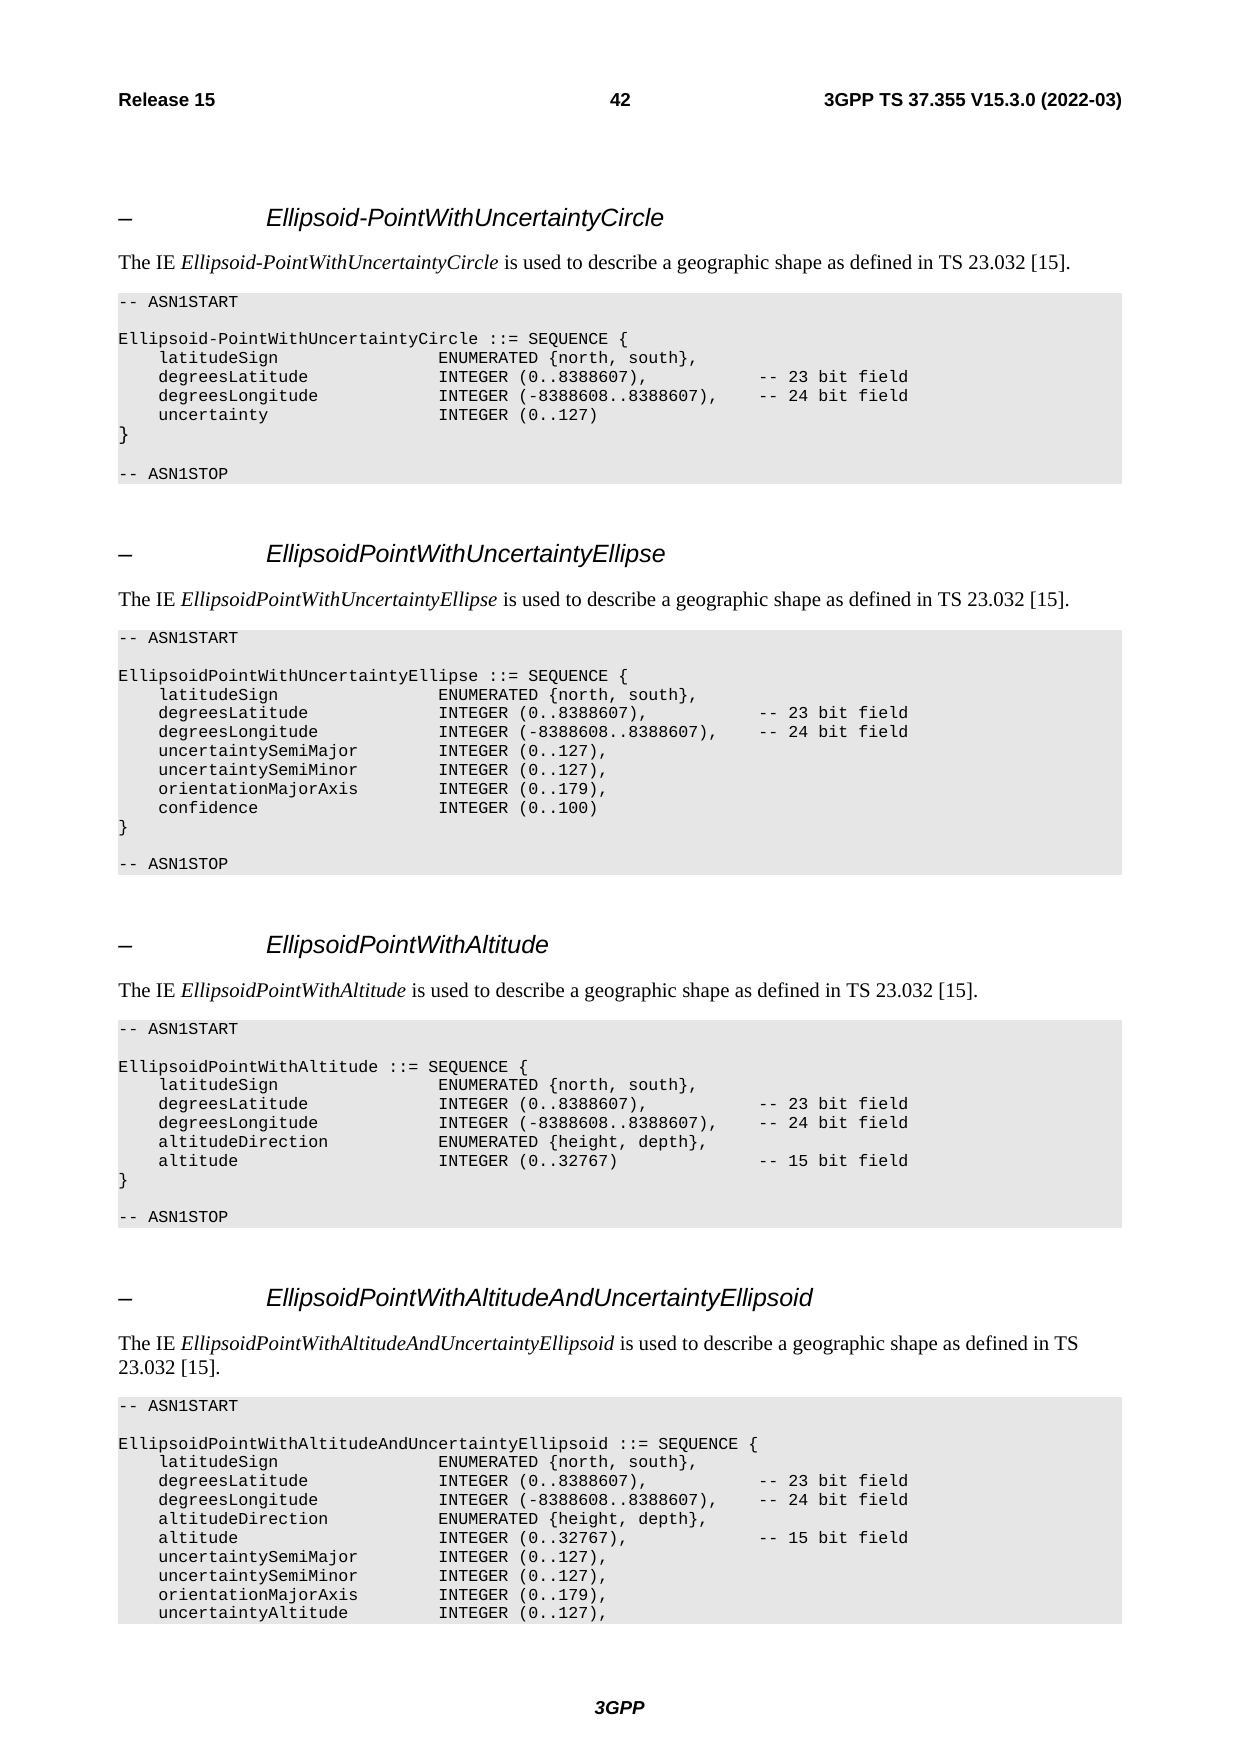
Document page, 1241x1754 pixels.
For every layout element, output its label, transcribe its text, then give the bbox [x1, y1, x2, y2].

text degreesLatitude INTEGER (0..8388607), -- 23 bit field [118, 705, 1122, 724]
text confidence INTEGER (0..100) [118, 799, 1122, 818]
text The IE EllipsoidPointWithUncertaintyEllipse is used to describe a geographic shape as defined in TS 23.032 [15]. [118, 587, 1122, 611]
text degreesLatitude INTEGER (0..8388607), -- 23 bit field [118, 368, 1122, 387]
text uncertaintySemiMinor INTEGER (0..127), [118, 1567, 1122, 1586]
text uncertaintySemiMajor INTEGER (0..127), [118, 1548, 1122, 1567]
text degreesLongitude INTEGER (-8388608..8388607), -- 24 bit field [118, 1115, 1122, 1133]
text Ellipsoid-PointWithUncertaintyCircle ::= SEQUENCE { [118, 331, 1122, 350]
text -- ASN1START [118, 630, 1122, 648]
subtitle – EllipsoidPointWithUncertaintyEllipse [118, 539, 1122, 568]
text degreesLatitude INTEGER (0..8388607), -- 23 bit field [118, 1096, 1122, 1115]
text degreesLatitude INTEGER (0..8388607), -- 23 bit field [118, 1473, 1122, 1492]
text -- ASN1START [118, 1020, 1122, 1039]
text latitudeSign ENUMERATED {north, south}, [118, 686, 1122, 705]
text degreesLongitude INTEGER (-8388608..8388607), -- 24 bit field [118, 387, 1122, 406]
text The IE EllipsoidPointWithAltitude is used to describe a geographic shape as defined in TS 23.032 [15]. [118, 978, 1122, 1002]
text latitudeSign ENUMERATED {north, south}, [118, 350, 1122, 368]
text uncertaintyAltitude INTEGER (0..127), [118, 1605, 1122, 1624]
text altitudeDirection ENUMERATED {height, depth}, [118, 1133, 1122, 1152]
text EllipsoidPointWithAltitude ::= SEQUENCE { [118, 1058, 1122, 1077]
text -- ASN1STOP [118, 465, 1122, 484]
text -- ASN1START [118, 1397, 1122, 1416]
text degreesLongitude INTEGER (-8388608..8388607), -- 24 bit field [118, 1492, 1122, 1511]
subtitle – EllipsoidPointWithAltitude [118, 930, 1122, 959]
text } [118, 818, 1122, 837]
subtitle – Ellipsoid-PointWithUncertaintyCircle [118, 203, 1122, 232]
text -- ASN1STOP [118, 856, 1122, 875]
text altitudeDirection ENUMERATED {height, depth}, [118, 1511, 1122, 1529]
text latitudeSign ENUMERATED {north, south}, [118, 1454, 1122, 1473]
text The IE EllipsoidPointWithAltitudeAndUncertaintyEllipsoid is used to describe a geographic shape as defined in TS 23.032 [15]. [118, 1331, 1122, 1379]
text EllipsoidPointWithUncertaintyEllipse ::= SEQUENCE { [118, 667, 1122, 686]
text latitudeSign ENUMERATED {north, south}, [118, 1077, 1122, 1096]
text uncertaintySemiMinor INTEGER (0..127), [118, 762, 1122, 781]
text } [118, 425, 1122, 446]
text degreesLongitude INTEGER (-8388608..8388607), -- 24 bit field [118, 724, 1122, 743]
text -- ASN1STOP [118, 1209, 1122, 1228]
text } [118, 1171, 1122, 1190]
text uncertaintySemiMajor INTEGER (0..127), [118, 743, 1122, 762]
text orientationMajorAxis INTEGER (0..179), [118, 1586, 1122, 1605]
text EllipsoidPointWithAltitudeAndUncertaintyEllipsoid ::= SEQUENCE { [118, 1435, 1122, 1454]
text orientationMajorAxis INTEGER (0..179), [118, 781, 1122, 799]
text altitude INTEGER (0..32767) -- 15 bit field [118, 1152, 1122, 1171]
text -- ASN1START [118, 293, 1122, 312]
text altitude INTEGER (0..32767), -- 15 bit field [118, 1529, 1122, 1548]
text The IE Ellipsoid-PointWithUncertaintyCircle is used to describe a geographic shape as defined in TS 23.032 [15]. [118, 250, 1122, 274]
text uncertainty INTEGER (0..127) [118, 406, 1122, 425]
subtitle – EllipsoidPointWithAltitudeAndUncertaintyEllipsoid [118, 1283, 1122, 1312]
